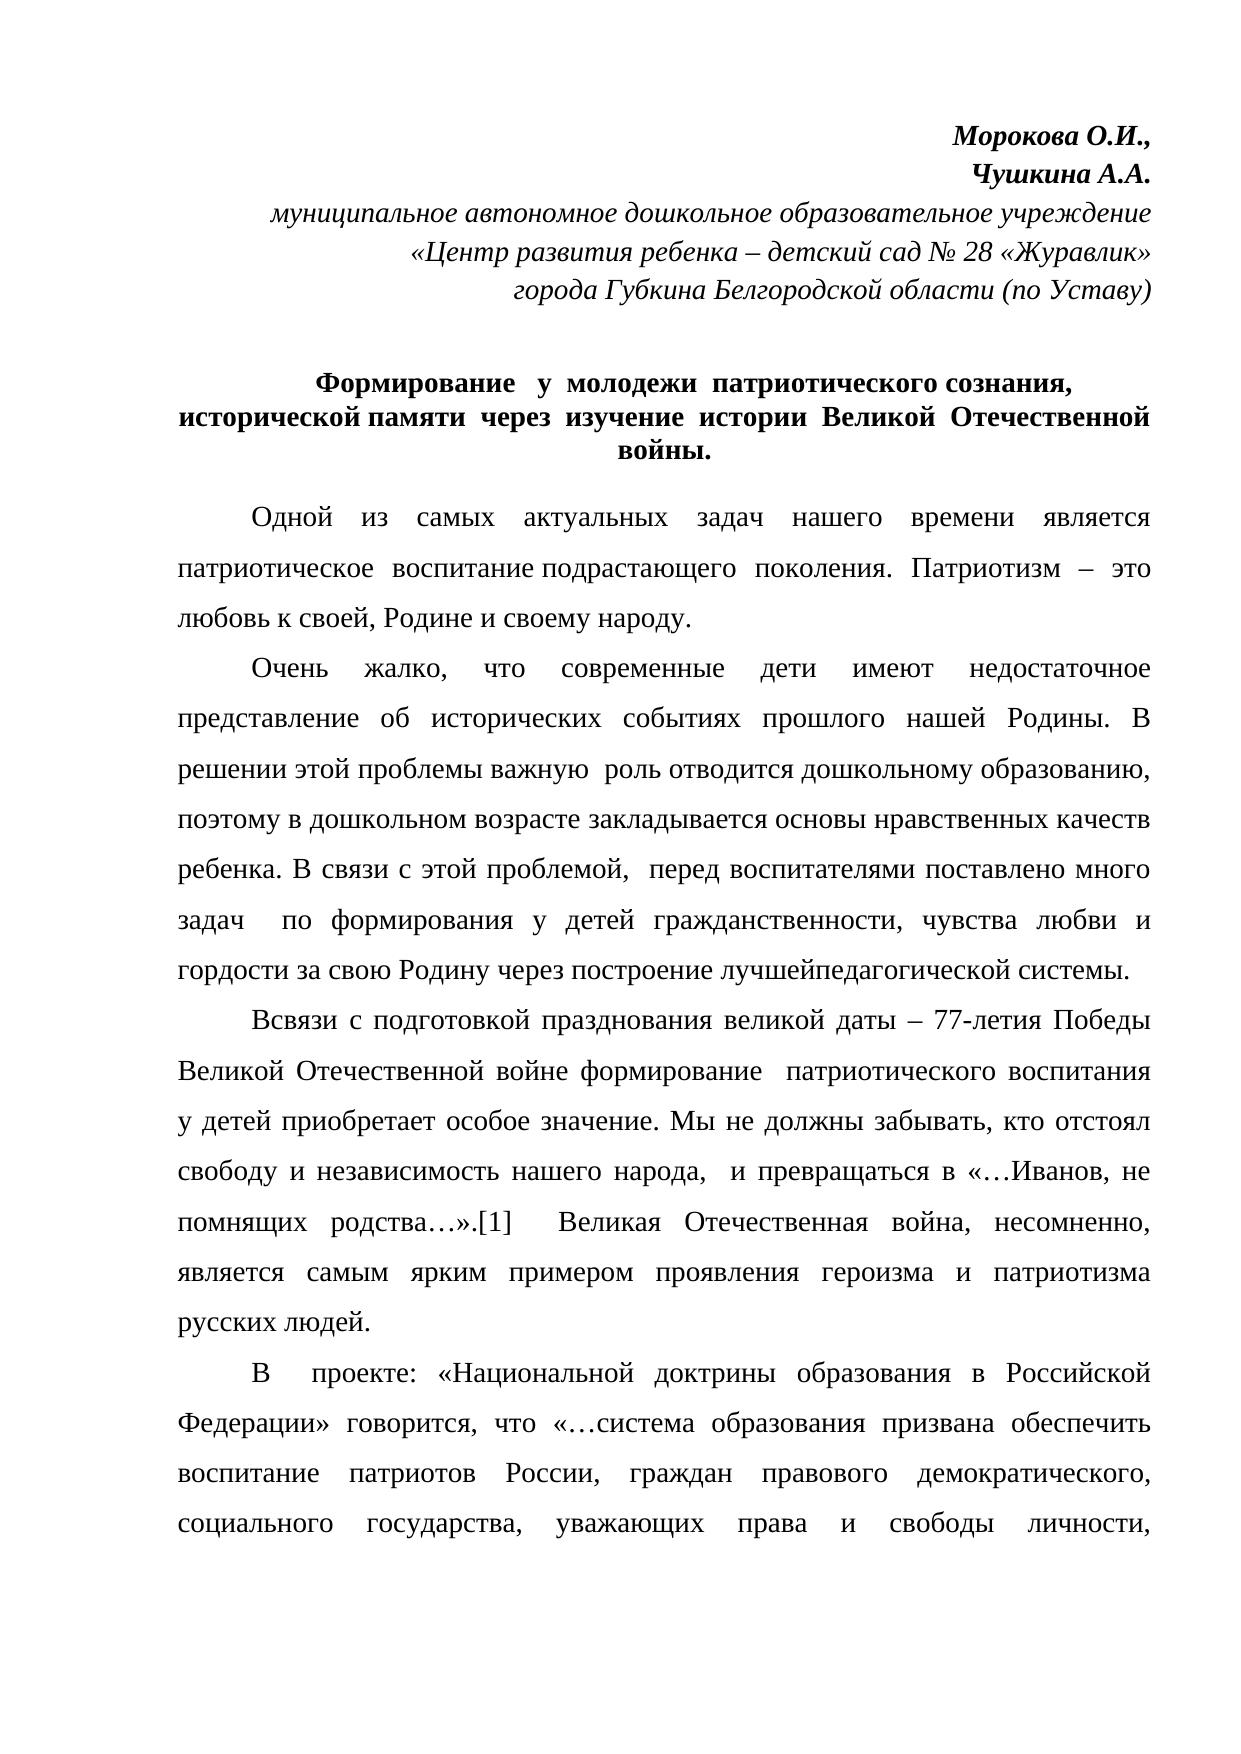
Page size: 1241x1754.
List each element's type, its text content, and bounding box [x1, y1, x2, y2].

text Всвязи с подготовкой празднования великой даты – 77-летия Победы Великой Отечественной войне формирование патриотического воспитания у детей приобретает особое значение. Мы не должны забывать, кто отстоял свободу и независимость нашего народа, и превращаться в «…Иванов, не помнящих родства…».[1] Великая Отечественная война, несомненно, является самым ярким примером проявления героизма и патриотизма русских людей. [177, 1002, 1152, 1338]
text Одной из самых актуальных задач нашего времени является патриотическое воспитание подрастающего поколения. Патриотизм – это любовь к своей, Родине и своему народу. [177, 499, 1152, 633]
text Морокова О.И., Чушкина А.А. [177, 118, 1152, 190]
text муниципальное автономное дошкольное образовательное учреждение «Центр развития ребенка – детский сад № 28 «Журавлик» [177, 195, 1152, 267]
text Формирование у молодежи патриотического сознания, исторической памяти через изучение истории Великой Отечественной войны. [177, 365, 1152, 466]
text города Губкина Белгородской области (по Уставу) [177, 272, 1152, 306]
text Очень жалко, что современные дети имеют недостаточное представление об исторических событиях прошлого нашей Родины. В решении этой проблемы важную роль отводится дошкольному образованию, поэтому в дошкольном возрасте закладывается основы нравственных качеств ребенка. В связи с этой проблемой, перед воспитателями поставлено много задач по формирования у детей гражданственности, чувства любви и гордости за свою Родину через построение лучшейпедагогической системы. [177, 650, 1152, 986]
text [177, 1355, 1152, 1539]
